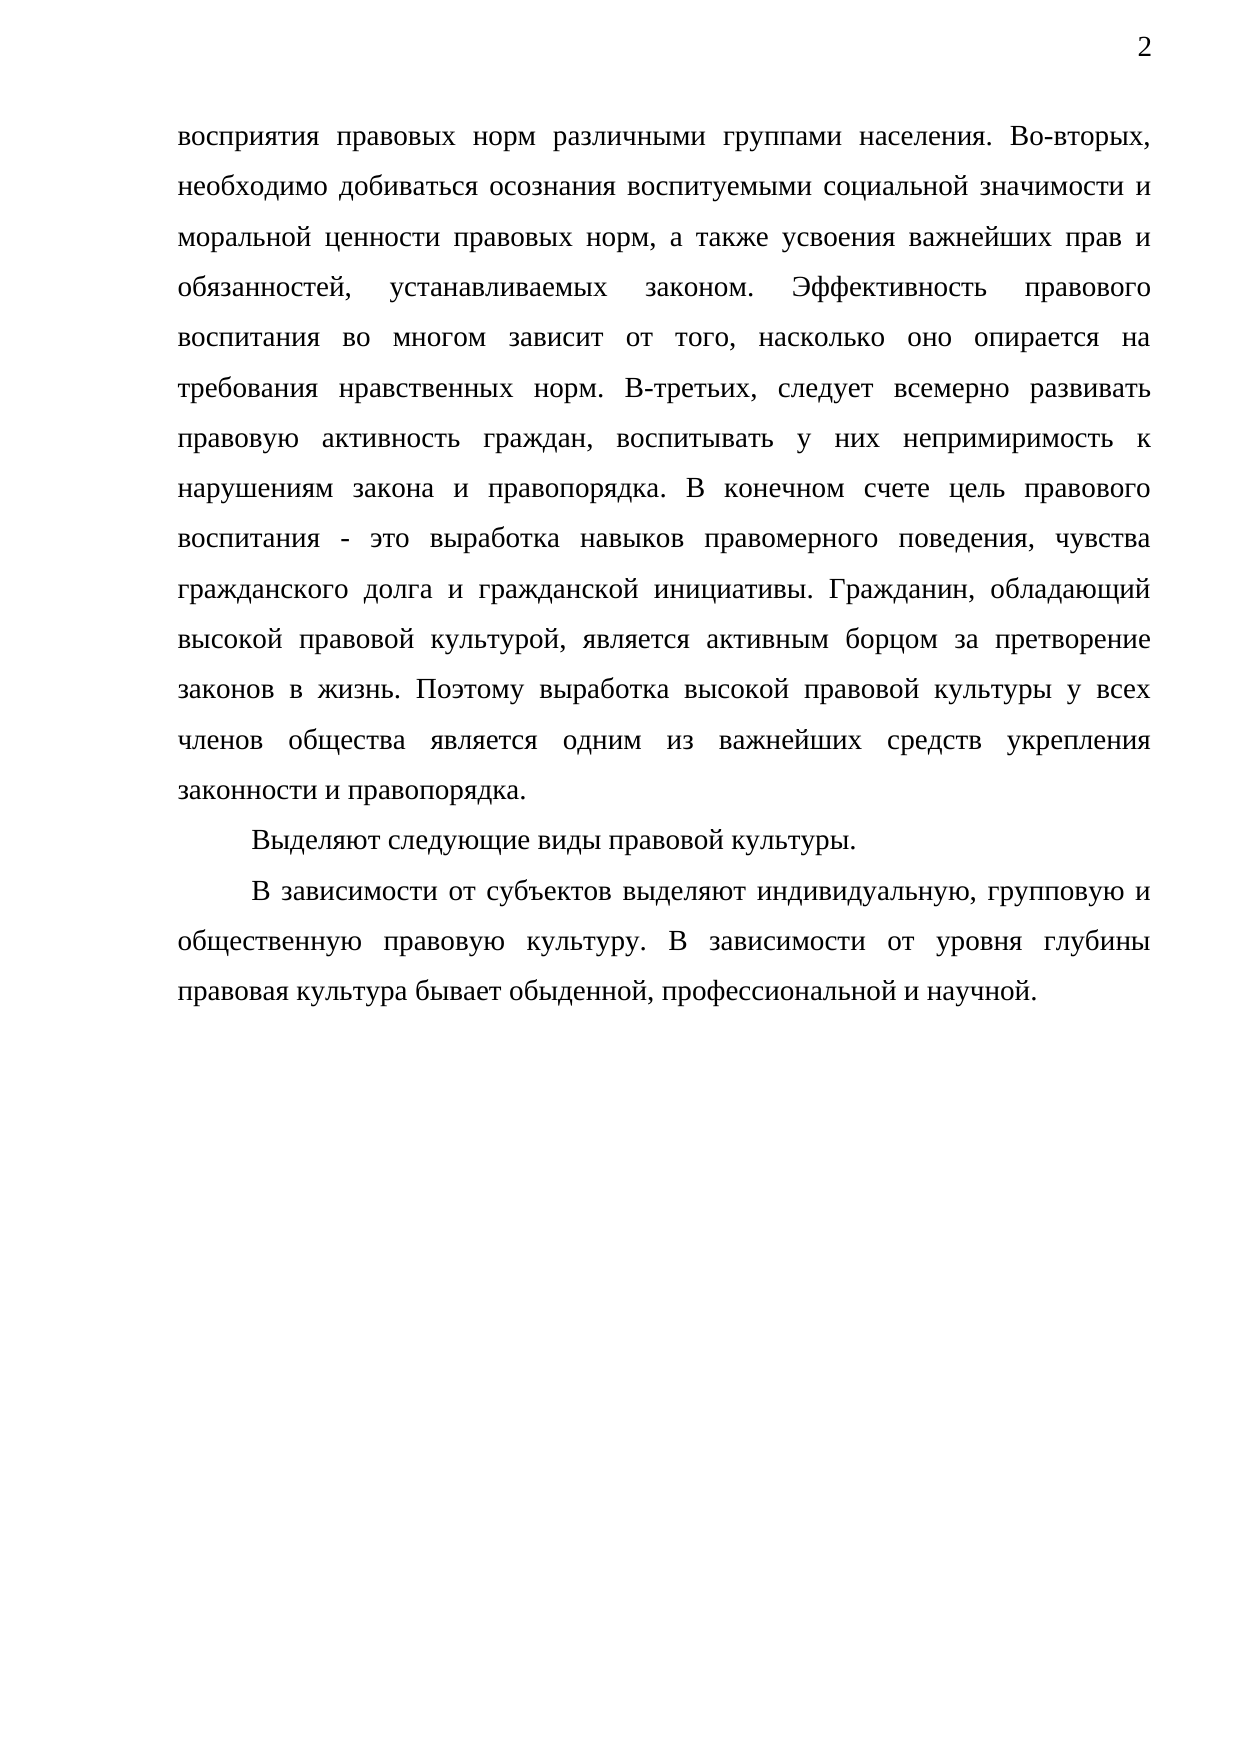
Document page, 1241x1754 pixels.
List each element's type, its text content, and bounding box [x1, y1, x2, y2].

text Выделяют следующие виды правовой культуры. [177, 822, 1152, 856]
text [177, 118, 1152, 806]
text В зависимости от субъектов выделяют индивидуальную, групповую и общественную правовую культуру. В зависимости от уровня глубины правовая культура бывает обыденной, профессиональной и научной. [177, 873, 1152, 1007]
